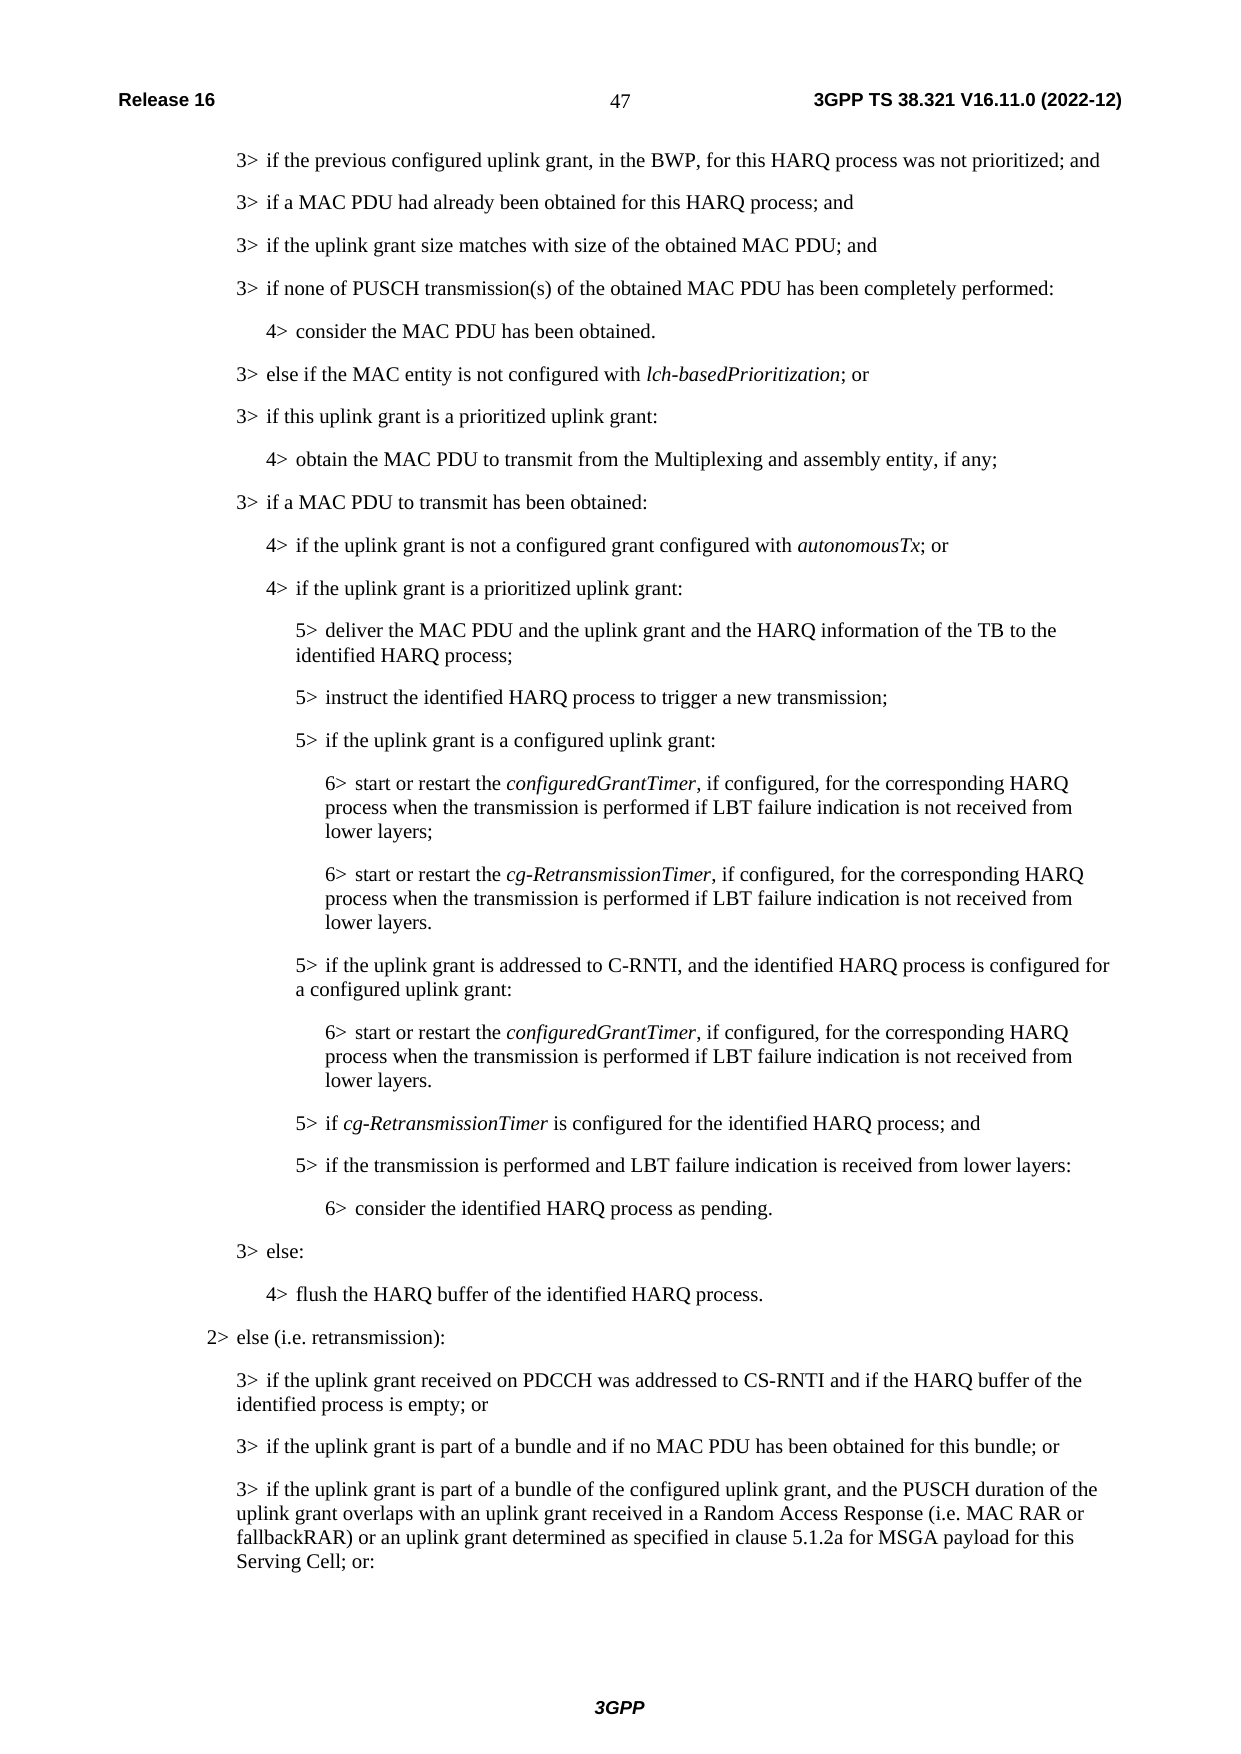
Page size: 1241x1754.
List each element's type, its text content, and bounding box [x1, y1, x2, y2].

text 5> if the transmission is performed and LBT failure indication is received from lower layers: [295, 1153, 1122, 1177]
text 6> start or restart the configuredGrantTimer, if configured, for the corresponding HARQ process when the transmission is performed if LBT failure indication is not received from lower layers; [325, 771, 1122, 843]
text 4> if the uplink grant is not a configured grant configured with autonomousTx; or [266, 533, 1122, 557]
text 3> if the uplink grant size matches with size of the obtained MAC PDU; and [236, 233, 1122, 257]
text 6> start or restart the cg-RetransmissionTimer, if configured, for the corresponding HARQ process when the transmission is performed if LBT failure indication is not received from lower layers. [325, 862, 1122, 934]
text 3> else: [236, 1239, 1122, 1263]
text 4> consider the MAC PDU has been obtained. [266, 319, 1122, 343]
text 5> if the uplink grant is a configured uplink grant: [295, 728, 1122, 752]
text 2> else (i.e. retransmission): [207, 1325, 1122, 1349]
text 5> deliver the MAC PDU and the uplink grant and the HARQ information of the TB to the identified HARQ process; [295, 618, 1122, 667]
text 6> start or restart the configuredGrantTimer, if configured, for the corresponding HARQ process when the transmission is performed if LBT failure indication is not received from lower layers. [325, 1020, 1122, 1092]
text 4> flush the HARQ buffer of the identified HARQ process. [266, 1282, 1122, 1306]
text 3> if the previous configured uplink grant, in the BWP, for this HARQ process was not prioritized; and [236, 147, 1122, 172]
text 3> if the uplink grant is part of a bundle and if no MAC PDU has been obtained for this bundle; or [236, 1434, 1122, 1458]
text 3> if this uplink grant is a prioritized uplink grant: [236, 404, 1122, 428]
text 3> if a MAC PDU to transmit has been obtained: [236, 490, 1122, 514]
text 5> if cg-RetransmissionTimer is configured for the identified HARQ process; and [295, 1111, 1122, 1135]
text 3> if the uplink grant is part of a bundle of the configured uplink grant, and the PUSCH duration of the uplink grant overlaps with an uplink grant received in a Random Access Response (i.e. MAC RAR or fallbackRAR) or an uplink grant determined as specified in clause 5.1.2a for MSGA payload for this Serving Cell; or: [236, 1477, 1122, 1573]
text 4> if the uplink grant is a prioritized uplink grant: [266, 576, 1122, 600]
text 6> consider the identified HARQ process as pending. [325, 1196, 1122, 1220]
text 3> if a MAC PDU had already been obtained for this HARQ process; and [236, 190, 1122, 214]
text 5> instruct the identified HARQ process to trigger a new transmission; [295, 685, 1122, 709]
text 5> if the uplink grant is addressed to C-RNTI, and the identified HARQ process is configured for a configured uplink grant: [295, 953, 1122, 1001]
text 3> if none of PUSCH transmission(s) of the obtained MAC PDU has been completely performed: [236, 276, 1122, 300]
text 4> obtain the MAC PDU to transmit from the Multiplexing and assembly entity, if any; [266, 447, 1122, 471]
text 3> else if the MAC entity is not configured with lch-basedPrioritization; or [236, 362, 1122, 386]
text 3> if the uplink grant received on PDCCH was addressed to CS-RNTI and if the HARQ buffer of the identified process is empty; or [236, 1367, 1122, 1416]
